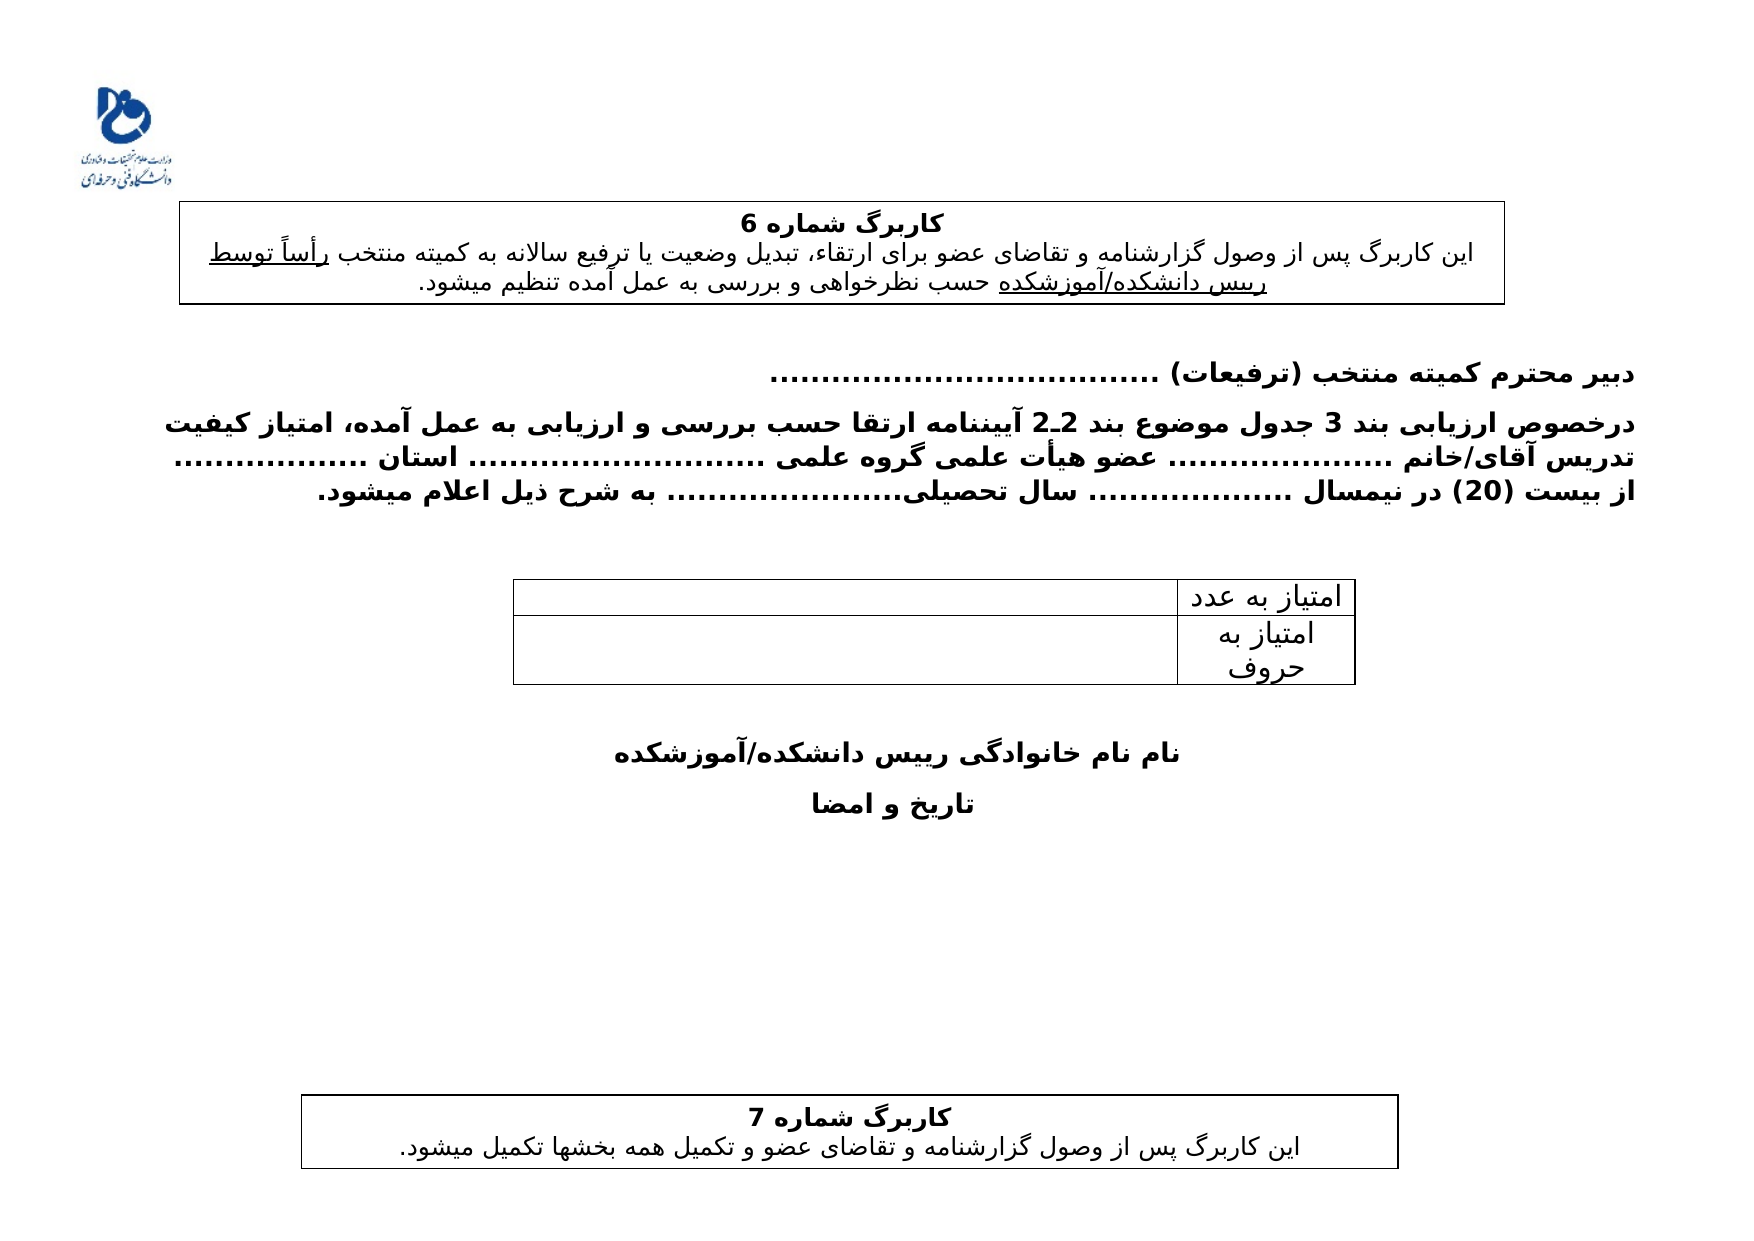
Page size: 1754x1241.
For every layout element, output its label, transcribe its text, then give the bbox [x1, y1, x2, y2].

text دبیر محترم کمیته منتخب (ترفیعات) ...................................... [150, 357, 1636, 388]
text نام نام خانوادگی رییس دانشکده/آموزشکده [150, 738, 1636, 769]
picture [34, 31, 219, 239]
table_cell امتیاز به حروف [1178, 616, 1354, 684]
text درخصوص ارزیابی بند 3 جدول موضوع بند 2ـ2 آییننامه ارتقا حسب بررسی و ارزیابی به عمل آمده، امتیاز کیفیت تدریس آقای/خانم ...................... عضو هیأت علمی گروه علمی ............................. استان ................... از بیست (20) در نیمسال .................... سال تحصیلی....................... به شرح ذیل اعلام میشود. [150, 408, 1636, 507]
text تاریخ و امضا [150, 788, 1636, 820]
table_header [514, 580, 1177, 615]
table_cell [514, 616, 1177, 684]
table_header امتیاز به عدد [1178, 580, 1354, 615]
